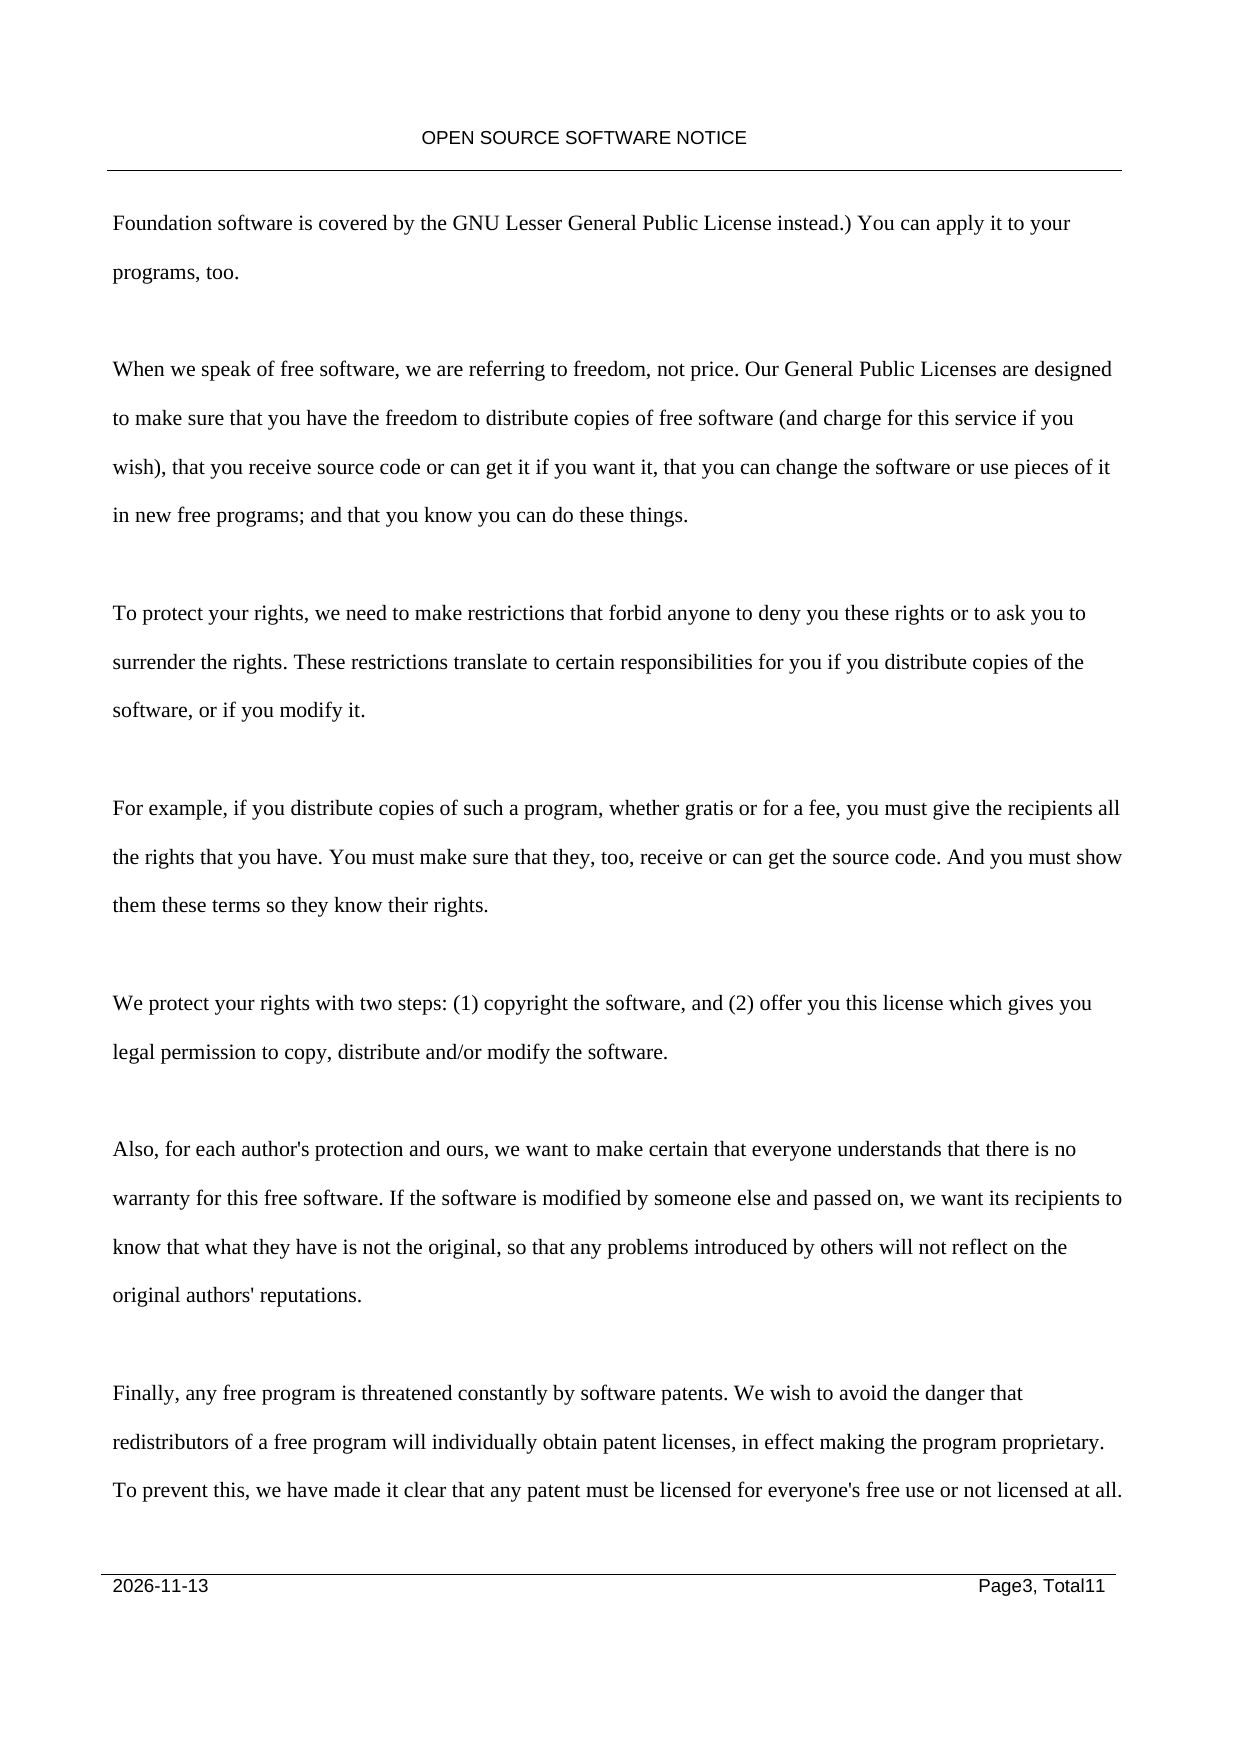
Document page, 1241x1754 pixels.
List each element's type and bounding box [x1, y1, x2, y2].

text [112, 206, 1128, 1506]
